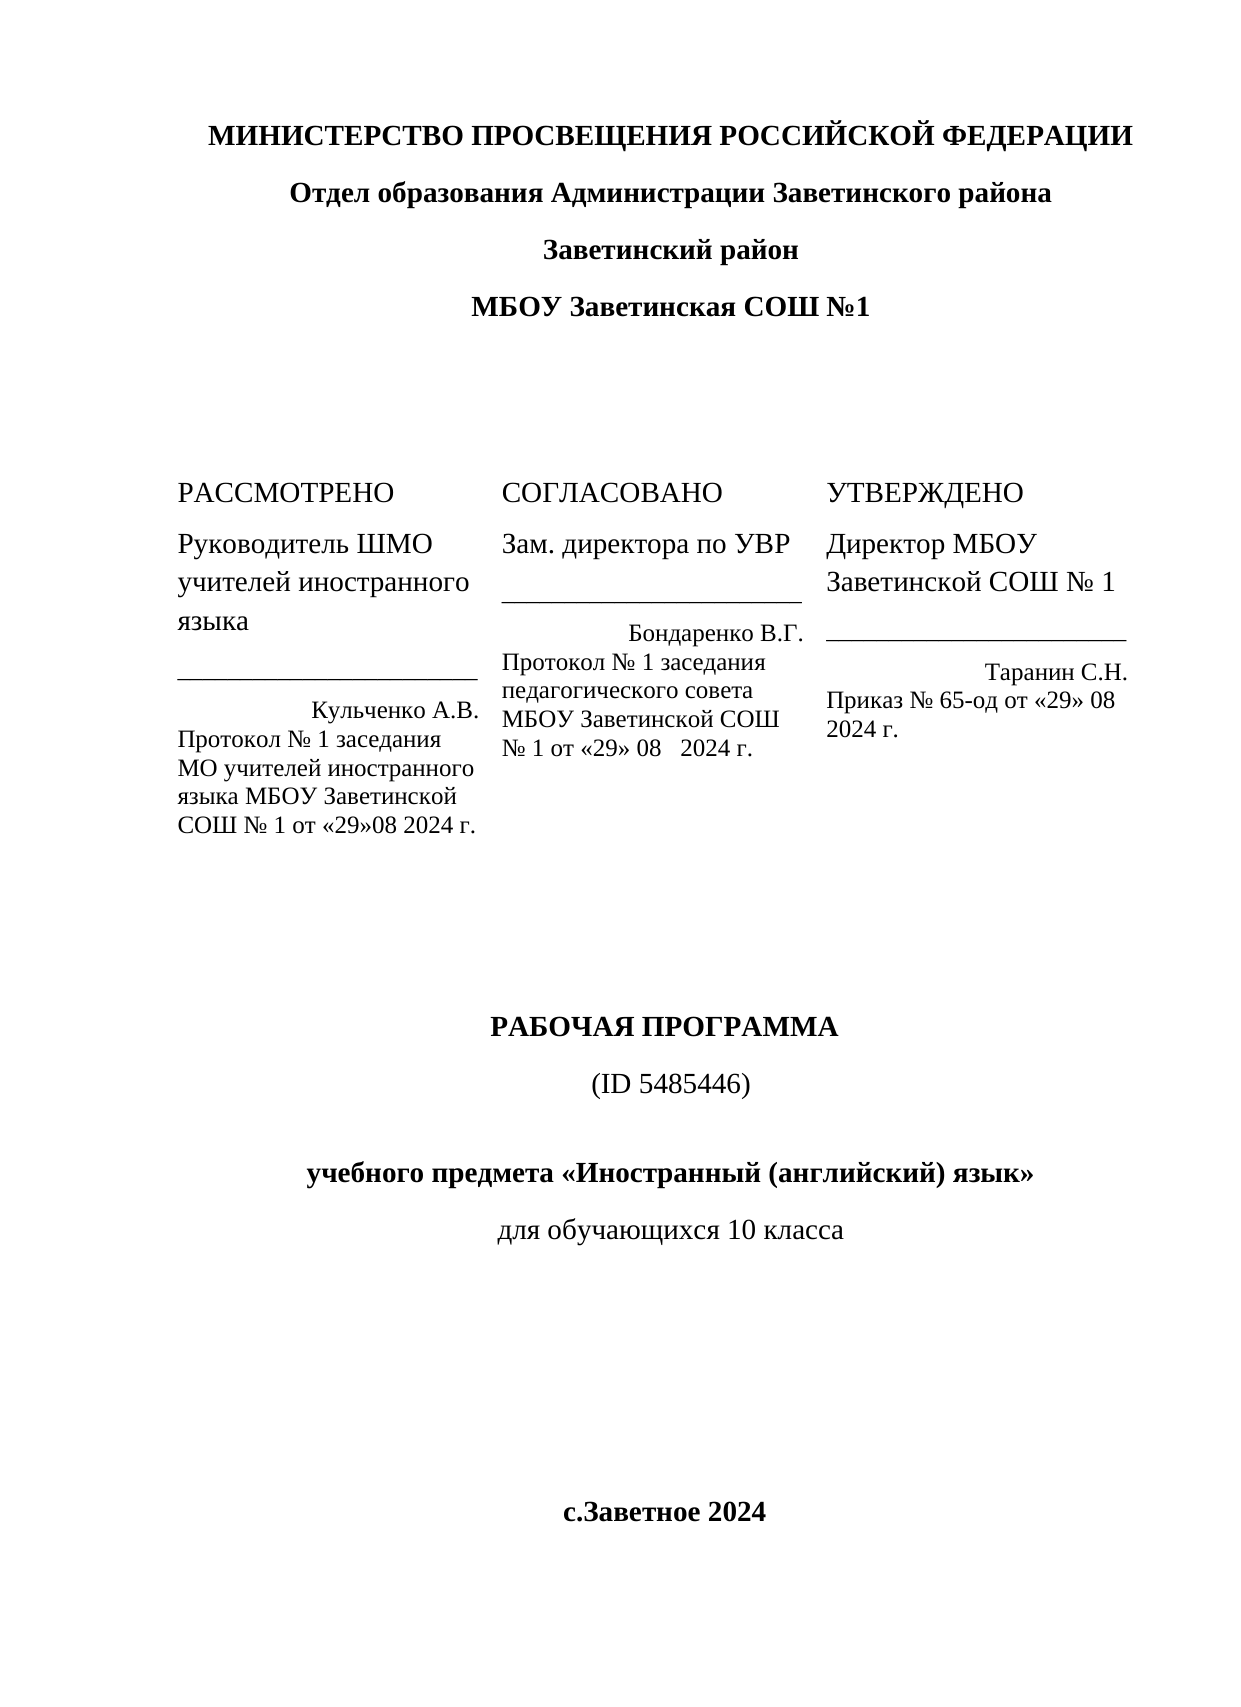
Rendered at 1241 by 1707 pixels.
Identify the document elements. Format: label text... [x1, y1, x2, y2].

text для обучающихся 10 класса [190, 1212, 1152, 1246]
text Заветинский район [190, 232, 1152, 266]
text (ID 5485446) [190, 1066, 1152, 1099]
text РАБОЧАЯ ПРОГРАММА [177, 1009, 1152, 1042]
text МБОУ Заветинская СОШ №1 [190, 289, 1152, 323]
text с.Заветное 2024 [177, 1494, 1152, 1528]
table_header СОГЛАСОВАНО Зам. директора по УВР ________________________ Бондаренко В.Г. Протокол № 1 заседания педагогического совета МБОУ Заветинской СОШ № 1 от «29» 08 2024 г. [490, 475, 815, 880]
text учебного предмета «Иностранный (английский) язык» [190, 1155, 1152, 1189]
table_header РАССМОТРЕНО Руководитель ШМО учителей иностранного языка ________________________ Кульченко А.В. Протокол № 1 заседания МО учителей иностранного языка МБОУ Заветинской СОШ № 1 от «29»08 2024 г. [166, 475, 490, 880]
text Отдел образования Администрации Заветинского района [190, 175, 1152, 209]
text МИНИСТЕРСТВО ПРОСВЕЩЕНИЯ РОССИЙСКОЙ ФЕДЕРАЦИИ [190, 118, 1152, 152]
table_header УТВЕРЖДЕНО Директор МБОУ Заветинской СОШ № 1 ________________________ Таранин С.Н. Приказ № 65-од от «29» 08 2024 г. [815, 475, 1139, 880]
